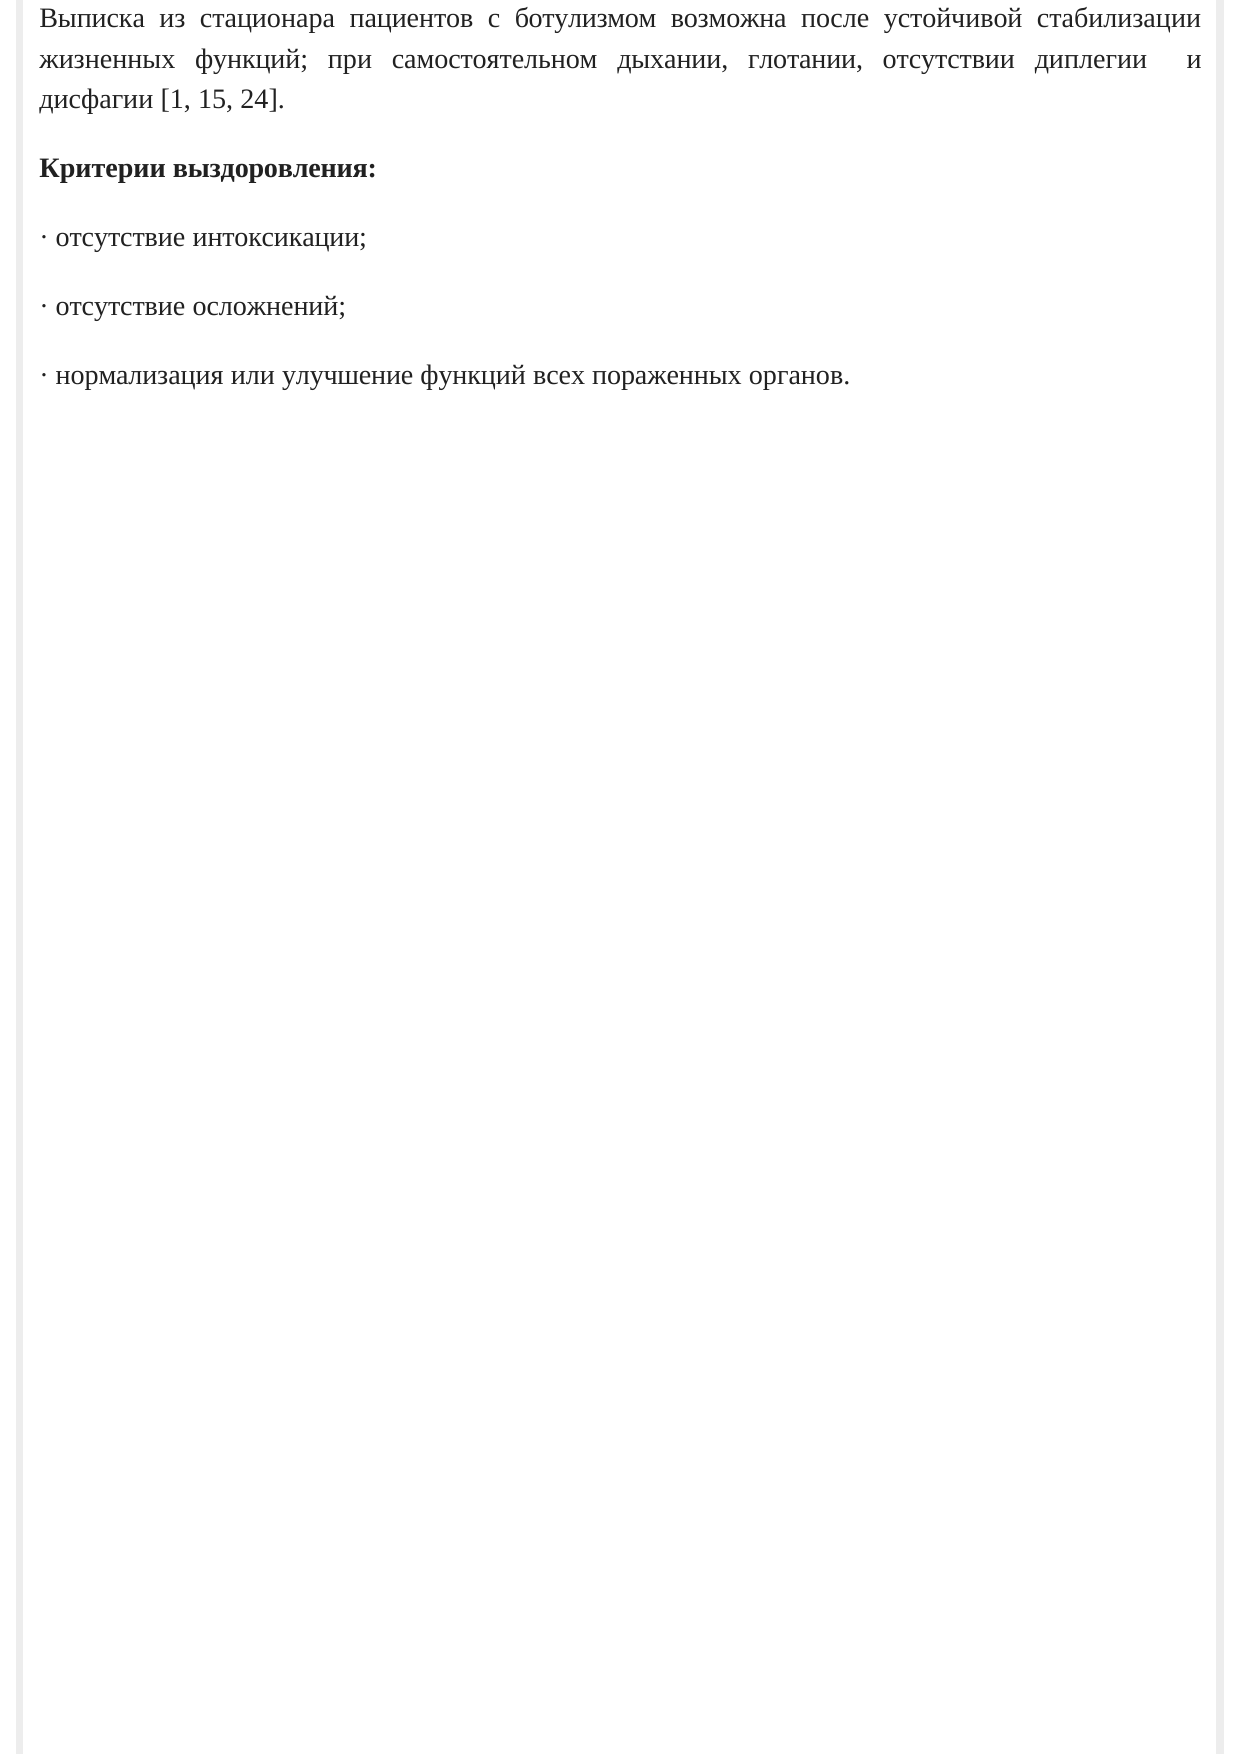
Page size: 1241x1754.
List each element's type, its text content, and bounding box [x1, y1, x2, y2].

list нормализация или улучшение функций всех пораженных органов. [39, 358, 1236, 390]
list отсутствие осложнений; [39, 289, 1236, 321]
subtitle Критерии выздоровления: [39, 151, 1236, 183]
text Выписка из стационара пациентов с ботулизмом возможна после устойчивой стабилизации жизненных функций; при самостоятельном дыхании, глотании, отсутствии диплегии и дисфагии [1, 15, 24]. [39, 1, 1201, 115]
list отсутствие интоксикации; [39, 220, 1236, 252]
